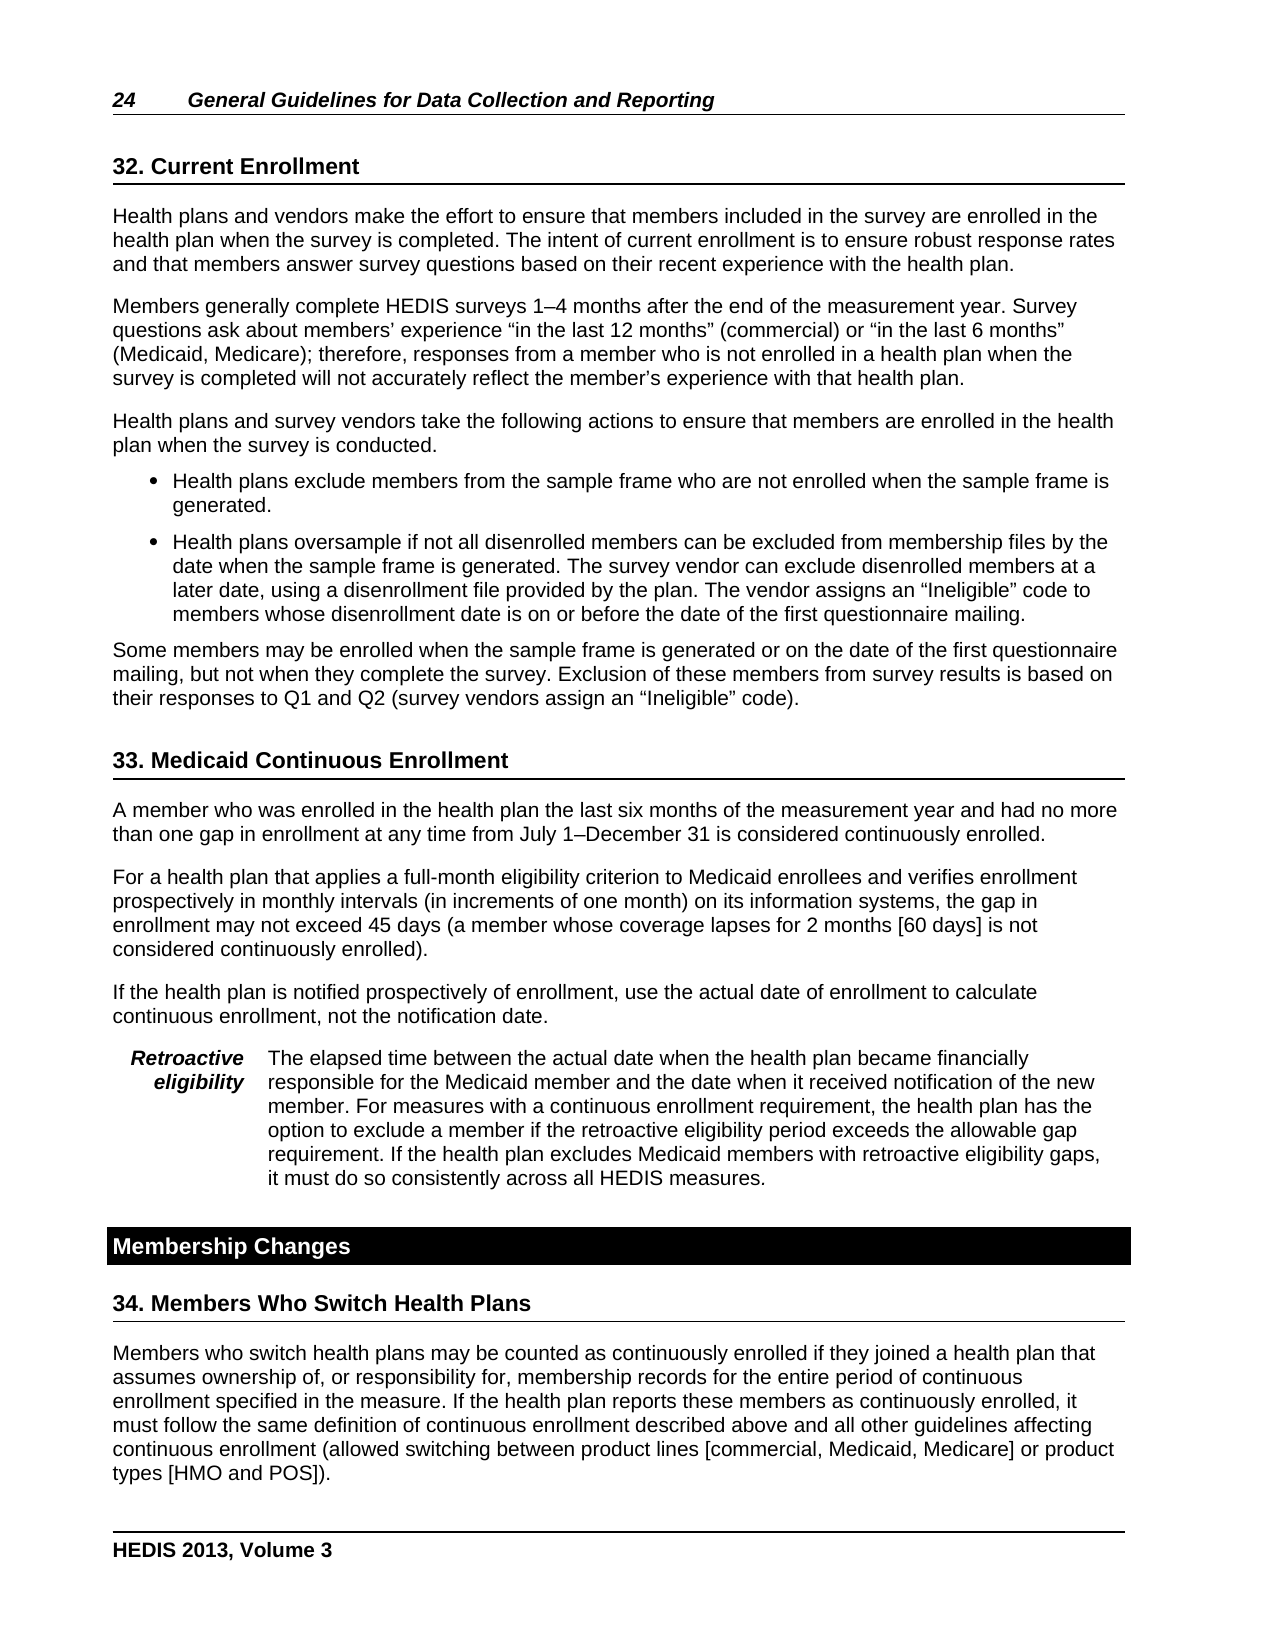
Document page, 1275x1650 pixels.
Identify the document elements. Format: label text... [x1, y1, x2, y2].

list Some members may be enrolled when the sample frame is generated or on the date of the first questionnaire mailing, but not when they complete the survey. Exclusion of these members from survey results is based on their responses to Q1 and Q2 (survey vendors assign an “Ineligible” code). [112, 638, 1125, 710]
text Membership Changes [108, 1229, 1129, 1264]
text For a health plan that applies a full-month eligibility criterion to Medicaid enrollees and verifies enrollment prospectively in monthly intervals (in increments of one month) on its information systems, the gap in enrollment may not exceed 45 days (a member whose coverage lapses for 2 months [60 days] is not considered continuously enrolled). [112, 865, 1125, 961]
text If the health plan is notified prospectively of enrollment, use the actual date of enrollment to calculate continuous enrollment, not the notification date. [112, 979, 1125, 1027]
text Health plans and vendors make the effort to ensure that members included in the survey are enrolled in the health plan when the survey is completed. The intent of current enrollment is to ensure robust response rates and that members answer survey questions based on their recent experience with the health plan. [112, 203, 1125, 275]
text Members generally complete HEDIS surveys 1–4 months after the end of the measurement year. Survey questions ask about members’ experience “in the last 12 months” (commercial) or “in the last 6 months” (Medicaid, Medicare); therefore, responses from a member who is not enrolled in a health plan when the survey is completed will not accurately reflect the member’s experience with that health plan. [112, 294, 1125, 390]
text 32. Current Enrollment [112, 153, 1125, 185]
text Members who switch health plans may be counted as continuously enrolled if they joined a health plan that assumes ownership of, or responsibility for, membership records for the entire period of continuous enrollment specified in the measure. If the health plan reports these members as continuously enrolled, it must follow the same definition of continuous enrollment described above and all other guidelines affecting continuous enrollment (allowed switching between product lines [commercial, Medicaid, Medicare] or product types [HMO and POS]). [112, 1341, 1125, 1485]
text Health plans oversample if not all disenrolled members can be excluded from membership files by the date when the sample frame is generated. The survey vendor can exclude disenrolled members at a later date, using a disenrollment file provided by the plan. The vendor assigns an “Ineligible” code to members whose disenrollment date is on or before the date of the first questionnaire mailing. [150, 529, 1125, 626]
text A member who was enrolled in the health plan the last six months of the measurement year and had no more than one gap in enrollment at any time from July 1–December 31 is considered continuously enrolled. [112, 798, 1125, 846]
text Health plans exclude members from the sample frame who are not enrolled when the sample frame is generated. [150, 469, 1125, 517]
table_header The elapsed time between the actual date when the health plan became financially responsible for the Medicaid member and the date when it received notification of the new member. For measures with a continuous enrollment requirement, the health plan has the option to exclude a member if the retroactive eligibility period exceeds the allowable gap requirement. If the health plan excludes Medicaid members with retroactive eligibility gaps, it must do so consistently across all HEDIS measures. [256, 1028, 1125, 1190]
text Health plans and survey vendors take the following actions to ensure that members are enrolled in the health plan when the survey is conducted. [112, 409, 1125, 457]
text 33. Medicaid Continuous Enrollment [112, 747, 1125, 779]
table_header Retroactive eligibility [94, 1028, 256, 1190]
text 34. Members Who Switch Health Plans [112, 1290, 1125, 1322]
